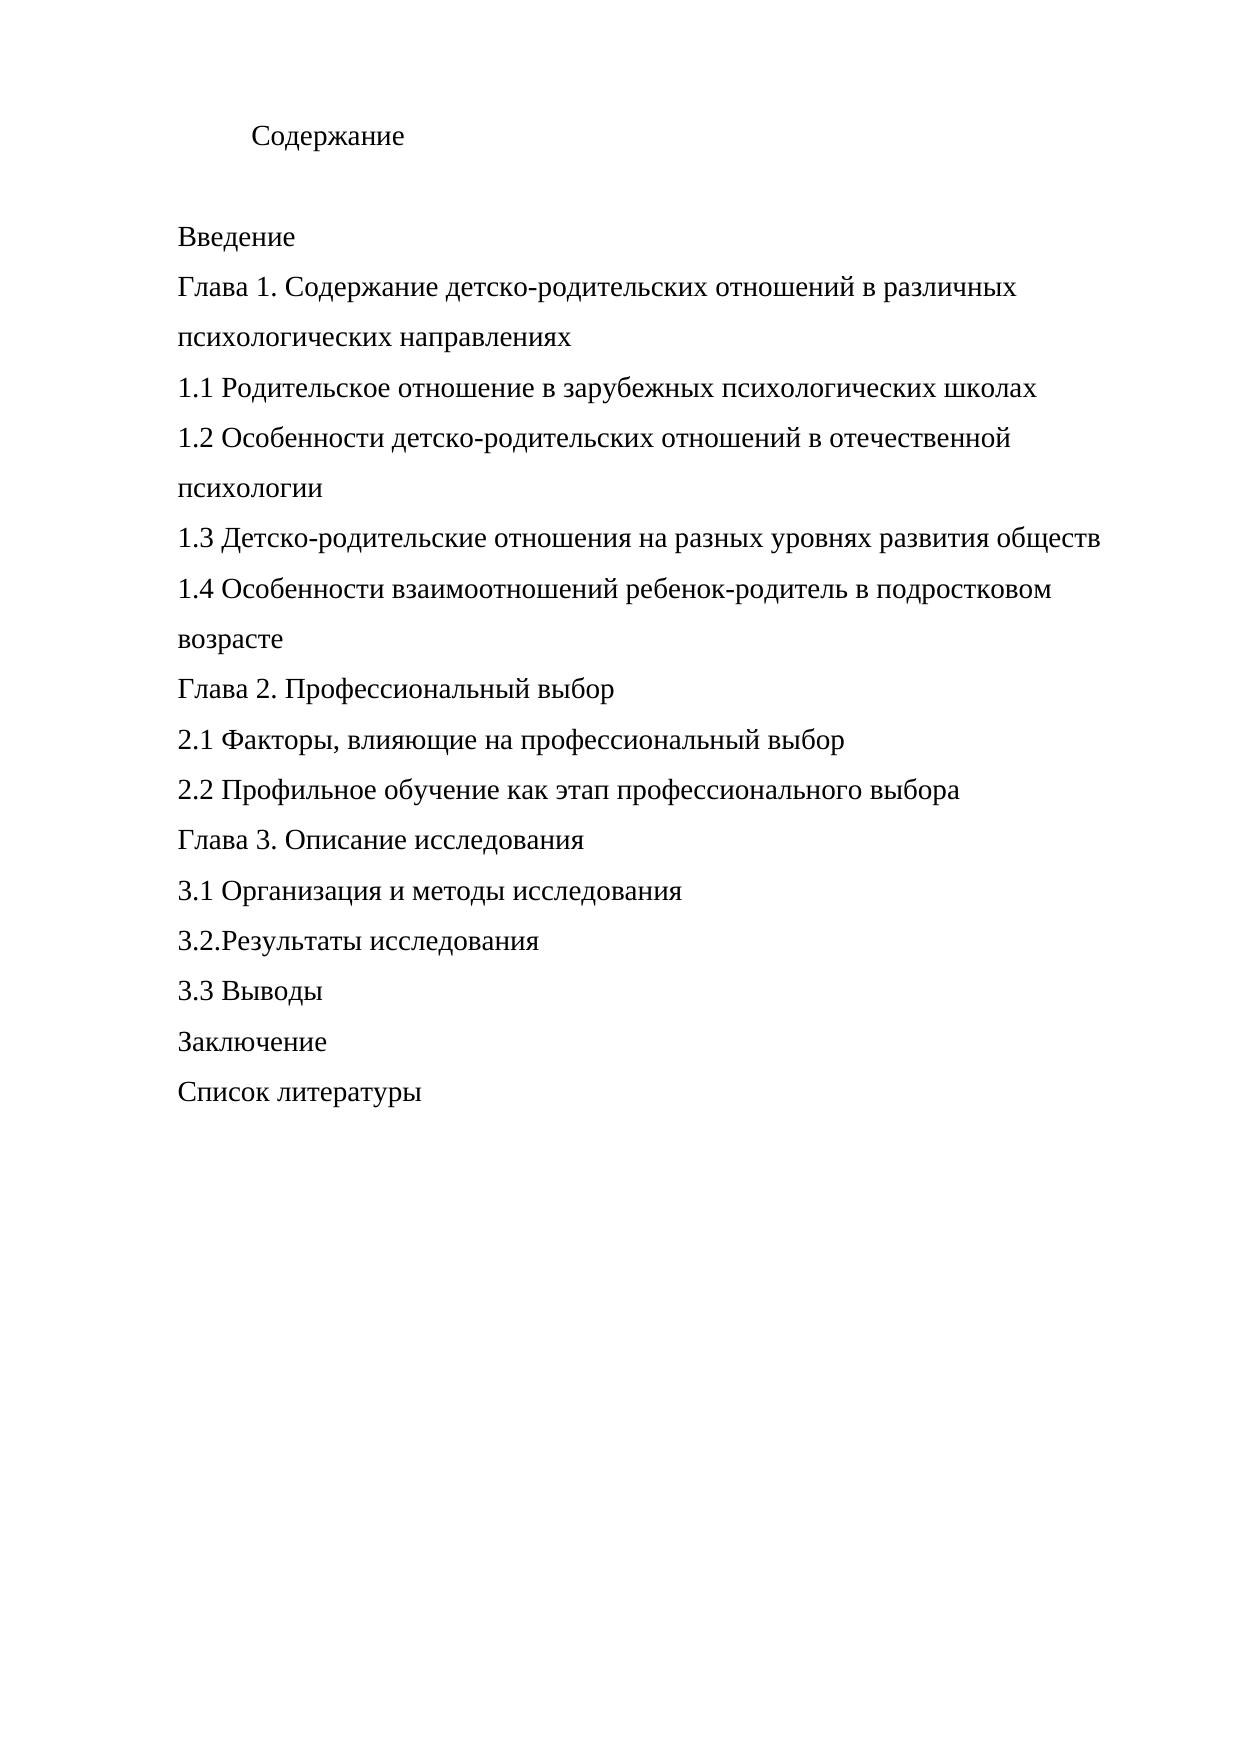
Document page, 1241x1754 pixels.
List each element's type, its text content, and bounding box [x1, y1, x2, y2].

text 2.1 Факторы, влияющие на профессиональный выбор [177, 722, 1152, 755]
text 3.3 Выводы [177, 973, 1152, 1007]
text Глава 3. Описание исследования [177, 822, 1152, 856]
text Список литературы [177, 1074, 1152, 1108]
text 2.2 Профильное обучение как этап профессионального выбора [177, 772, 1152, 806]
text Глава 2. Профессиональный выбор [177, 672, 1152, 705]
text Введение [177, 219, 1152, 252]
text 3.1 Организация и методы исследования [177, 873, 1152, 906]
text Заключение [177, 1024, 1152, 1057]
text 1.3 Детско-родительские отношения на разных уровнях развития обществ [177, 521, 1152, 554]
text Глава 1. Содержание детско-родительских отношений в различных психологических направлениях [177, 269, 1152, 353]
text 1.2 Особенности детско-родительских отношений в отечественной психологии [177, 420, 1152, 504]
text 1.1 Родительское отношение в зарубежных психологических школах [177, 370, 1152, 403]
text 3.2.Результаты исследования [177, 923, 1152, 957]
text Содержание [177, 118, 1152, 152]
text 1.4 Особенности взаимоотношений ребенок-родитель в подростковом возрасте [177, 571, 1152, 655]
